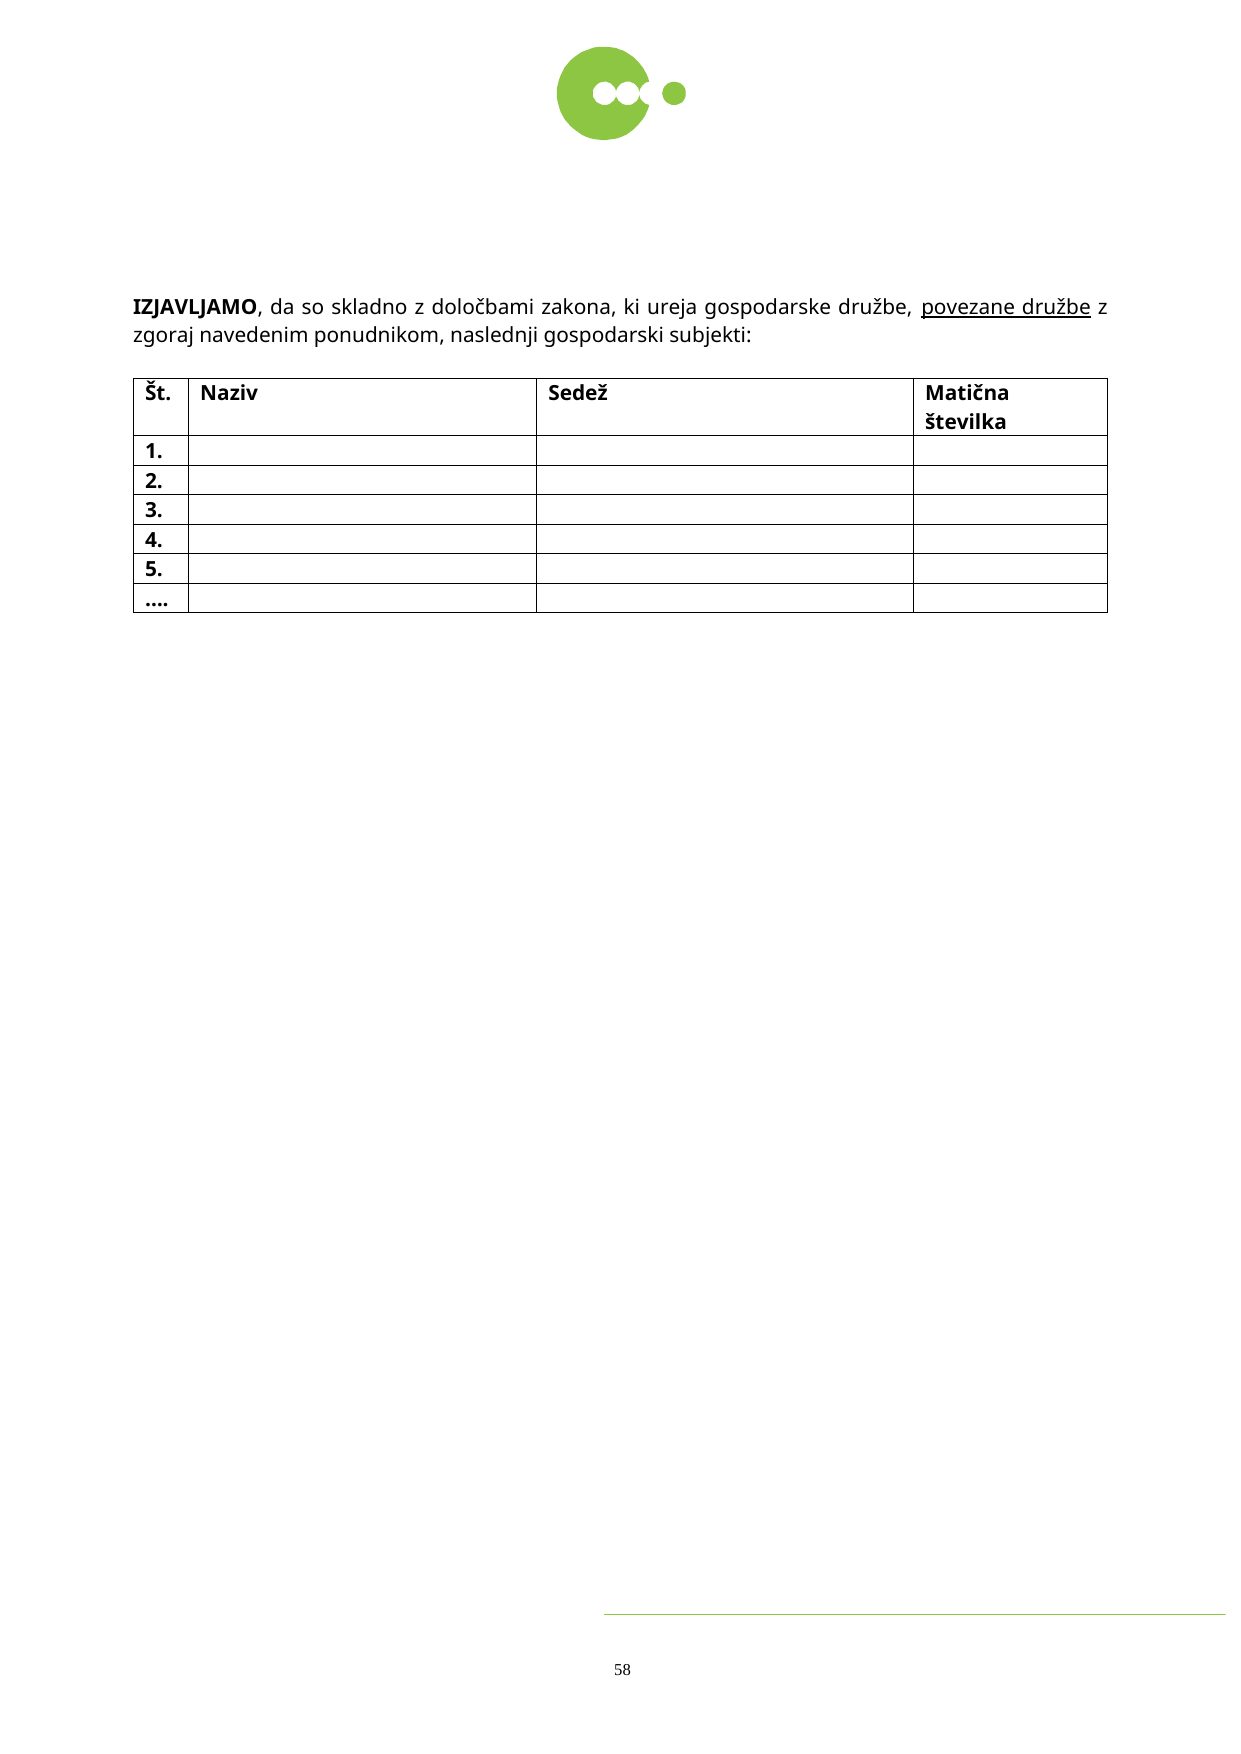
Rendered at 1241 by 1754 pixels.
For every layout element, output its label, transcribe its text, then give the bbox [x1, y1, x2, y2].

table_cell [189, 554, 536, 583]
table_cell [537, 554, 913, 583]
table_cell [537, 584, 913, 612]
table_cell 1. [134, 436, 188, 465]
table_cell 4. [134, 525, 188, 553]
table_cell [914, 436, 1107, 465]
table_cell [914, 495, 1107, 524]
table_cell [189, 525, 536, 553]
table_cell [914, 584, 1107, 612]
table_cell [914, 554, 1107, 583]
table_cell [189, 466, 536, 494]
table_header Matična številka [914, 379, 1107, 435]
table_cell [537, 495, 913, 524]
table_cell 5. [134, 554, 188, 583]
table_header Št. [134, 379, 188, 435]
table_cell …. [134, 584, 188, 612]
table_cell [189, 436, 536, 465]
table_cell [537, 525, 913, 553]
text IZJAVLJAMO, da so skladno z določbami zakona, ki ureja gospodarske družbe, povezane družbe z zgoraj navedenim ponudnikom, naslednji gospodarski subjekti: [133, 292, 1107, 349]
table_cell [914, 466, 1107, 494]
table_cell [537, 436, 913, 465]
table_cell 3. [134, 495, 188, 524]
table_header Sedež [537, 379, 913, 435]
table_cell [189, 584, 536, 612]
table_cell [914, 525, 1107, 553]
table_cell [537, 466, 913, 494]
table_cell [189, 495, 536, 524]
table_header Naziv [189, 379, 536, 435]
table_cell 2. [134, 466, 188, 494]
